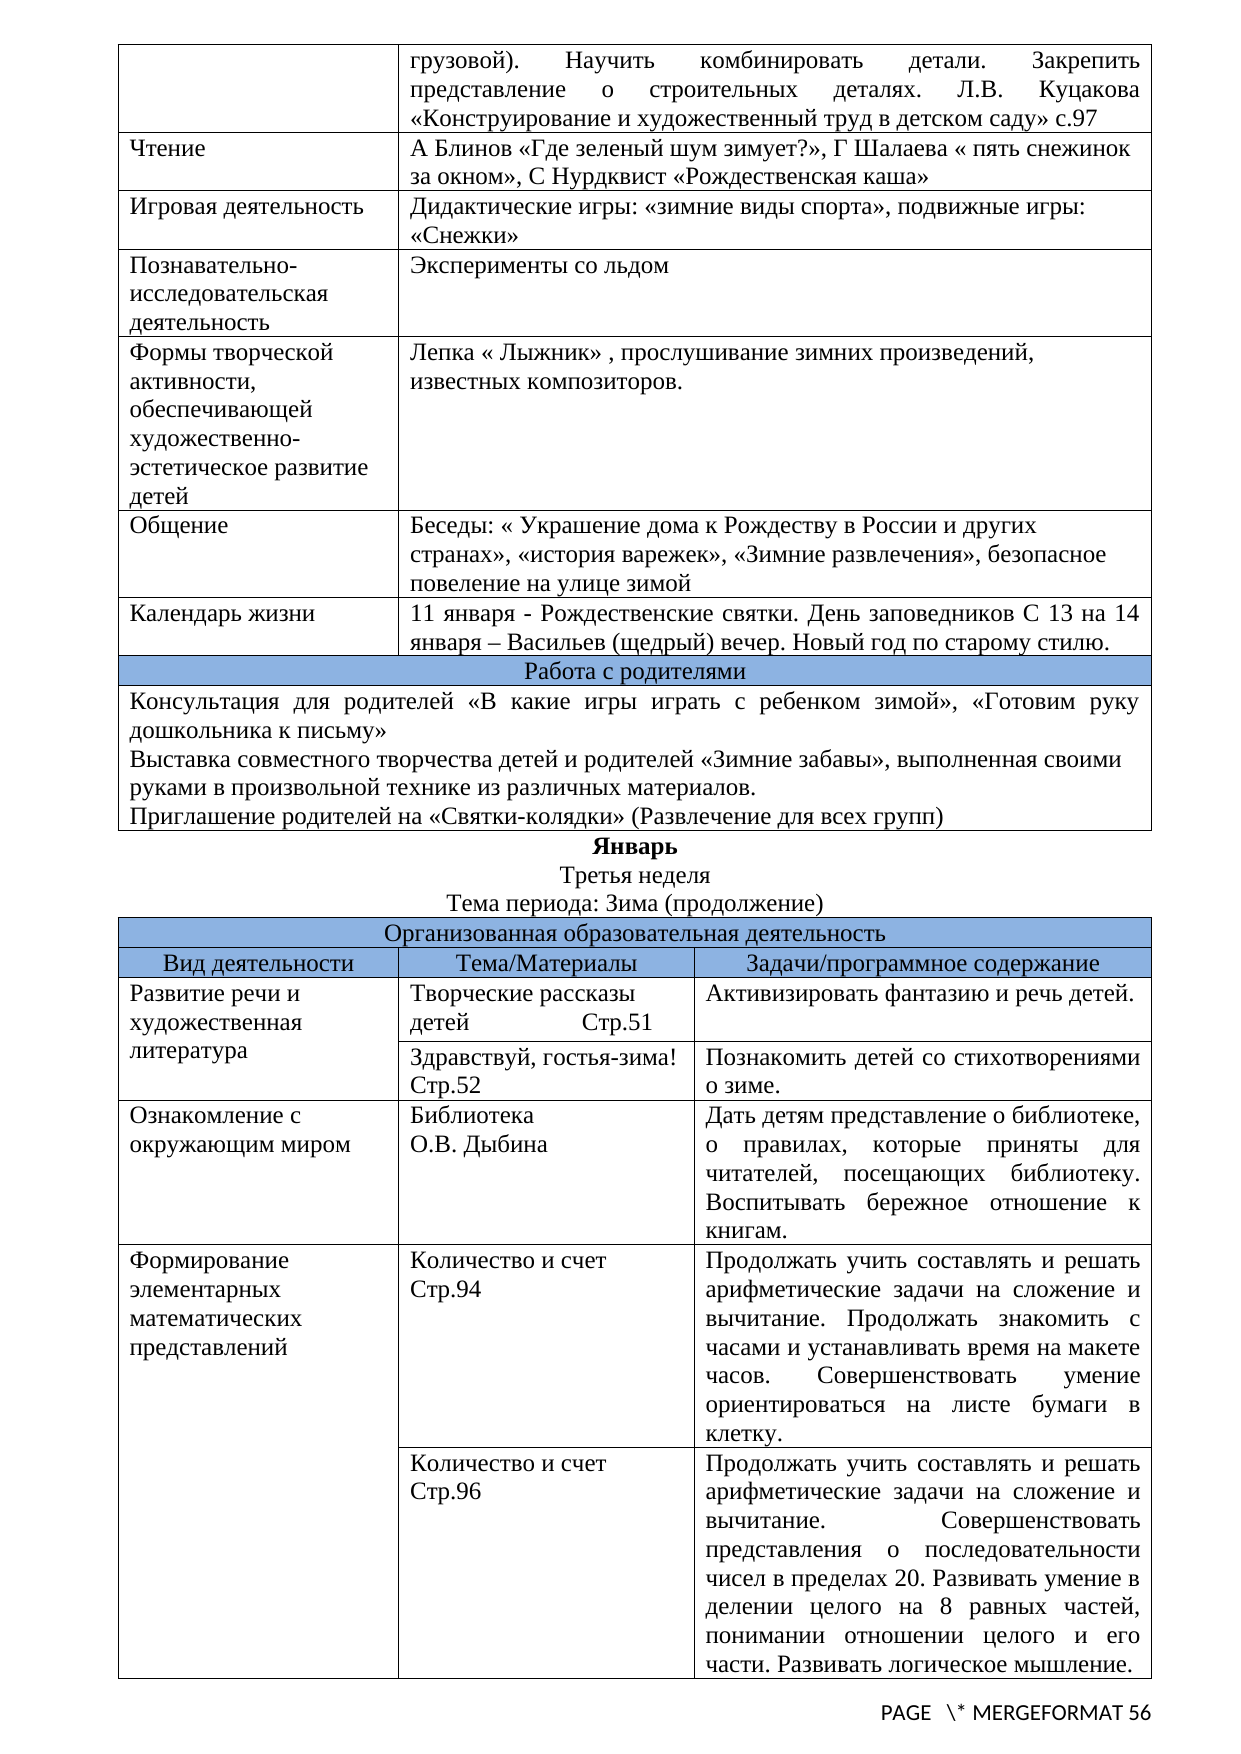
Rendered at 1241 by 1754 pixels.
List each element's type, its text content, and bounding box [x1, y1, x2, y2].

table_cell Познакомить детей со стихотворениями о зиме. [695, 1042, 1151, 1099]
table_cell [119, 45, 398, 132]
table_cell Количество и счет Стр.96 [399, 1448, 694, 1678]
table_cell Познавательно- исследовательская деятельность [119, 250, 398, 336]
table_cell Календарь жизни [119, 598, 398, 655]
table_cell Ознакомление с окружающим миром [119, 1101, 398, 1244]
table_cell Продолжать учить составлять и решать арифметические задачи на сложение и вычитание. Совершенствовать представления о последовательности чисел в пределах 20. Развивать умение в делении целого на 8 равных частей, понимании отношении целого и его части. Развивать логическое мышление. [695, 1448, 1151, 1678]
table_cell Вид деятельности [119, 948, 398, 977]
table_cell Продолжать учить составлять и решать арифметические задачи на сложение и вычитание. Продолжать знакомить с часами и устанавливать время на макете часов. Совершенствовать умение ориентироваться на листе бумаги в клетку. [695, 1245, 1151, 1447]
table_cell Лепка « Лыжник» , прослушивание зимних произведений, известных композиторов. [399, 337, 1151, 509]
table_header Организованная образовательная деятельность [119, 918, 1151, 947]
table_cell Библиотека О.В. Дыбина [399, 1101, 694, 1244]
table_cell Формирование элементарных математических представлений [119, 1245, 398, 1678]
table_cell Тема/Материалы [399, 948, 694, 977]
text Тема периода: Зима (продолжение) [118, 888, 1152, 917]
table_cell Эксперименты со льдом [399, 250, 1151, 336]
table_cell Формы творческой активности, обеспечивающей художественно-эстетическое развитие детей [119, 337, 398, 509]
table_cell Творческие рассказы детей Стр.51 [399, 978, 694, 1041]
table_cell Задачи/программное содержание [695, 948, 1151, 977]
table_cell Развитие речи и художественная литература [119, 978, 398, 1099]
table_cell Активизировать фантазию и речь детей. [695, 978, 1151, 1041]
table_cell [399, 45, 1151, 132]
table_cell Работа с родителями [119, 656, 1151, 685]
table_cell Беседы: « Украшение дома к Рождеству в России и других странах», «история варежек», «Зимние развлечения», безопасное повеление на улице зимой [399, 511, 1151, 597]
table_cell Количество и счет Стр.94 [399, 1245, 694, 1447]
table_cell Игровая деятельность [119, 191, 398, 249]
table_cell Чтение [119, 133, 398, 190]
text Январь [118, 831, 1152, 860]
table_cell Дидактические игры: «зимние виды спорта», подвижные игры: «Снежки» [399, 191, 1151, 249]
table_cell Здравствуй, гостья-зима! Стр.52 [399, 1042, 694, 1099]
table_cell 11 января - Рождественские святки. День заповедников С 13 на 14 января – Васильев (щедрый) вечер. Новый год по старому стилю. [399, 598, 1151, 655]
table_cell А Блинов «Где зеленый шум зимует?», Г Шалаева « пять снежинок за окном», С Нурдквист «Рождественская каша» [399, 133, 1151, 190]
table_cell Консультация для родителей «В какие игры играть с ребенком зимой», «Готовим руку дошкольника к письму» Выставка совместного творчества детей и родителей «Зимние забавы», выполненная своими руками в произвольной технике из различных материалов. Приглашение родителей на «Святки-колядки» (Развлечение для всех групп) [119, 686, 1151, 830]
table_cell Дать детям представление о библиотеке, о правилах, которые приняты для читателей, посещающих библиотеку. Воспитывать бережное отношение к книгам. [695, 1101, 1151, 1244]
table_cell Общение [119, 511, 398, 597]
text Третья неделя [118, 860, 1152, 888]
